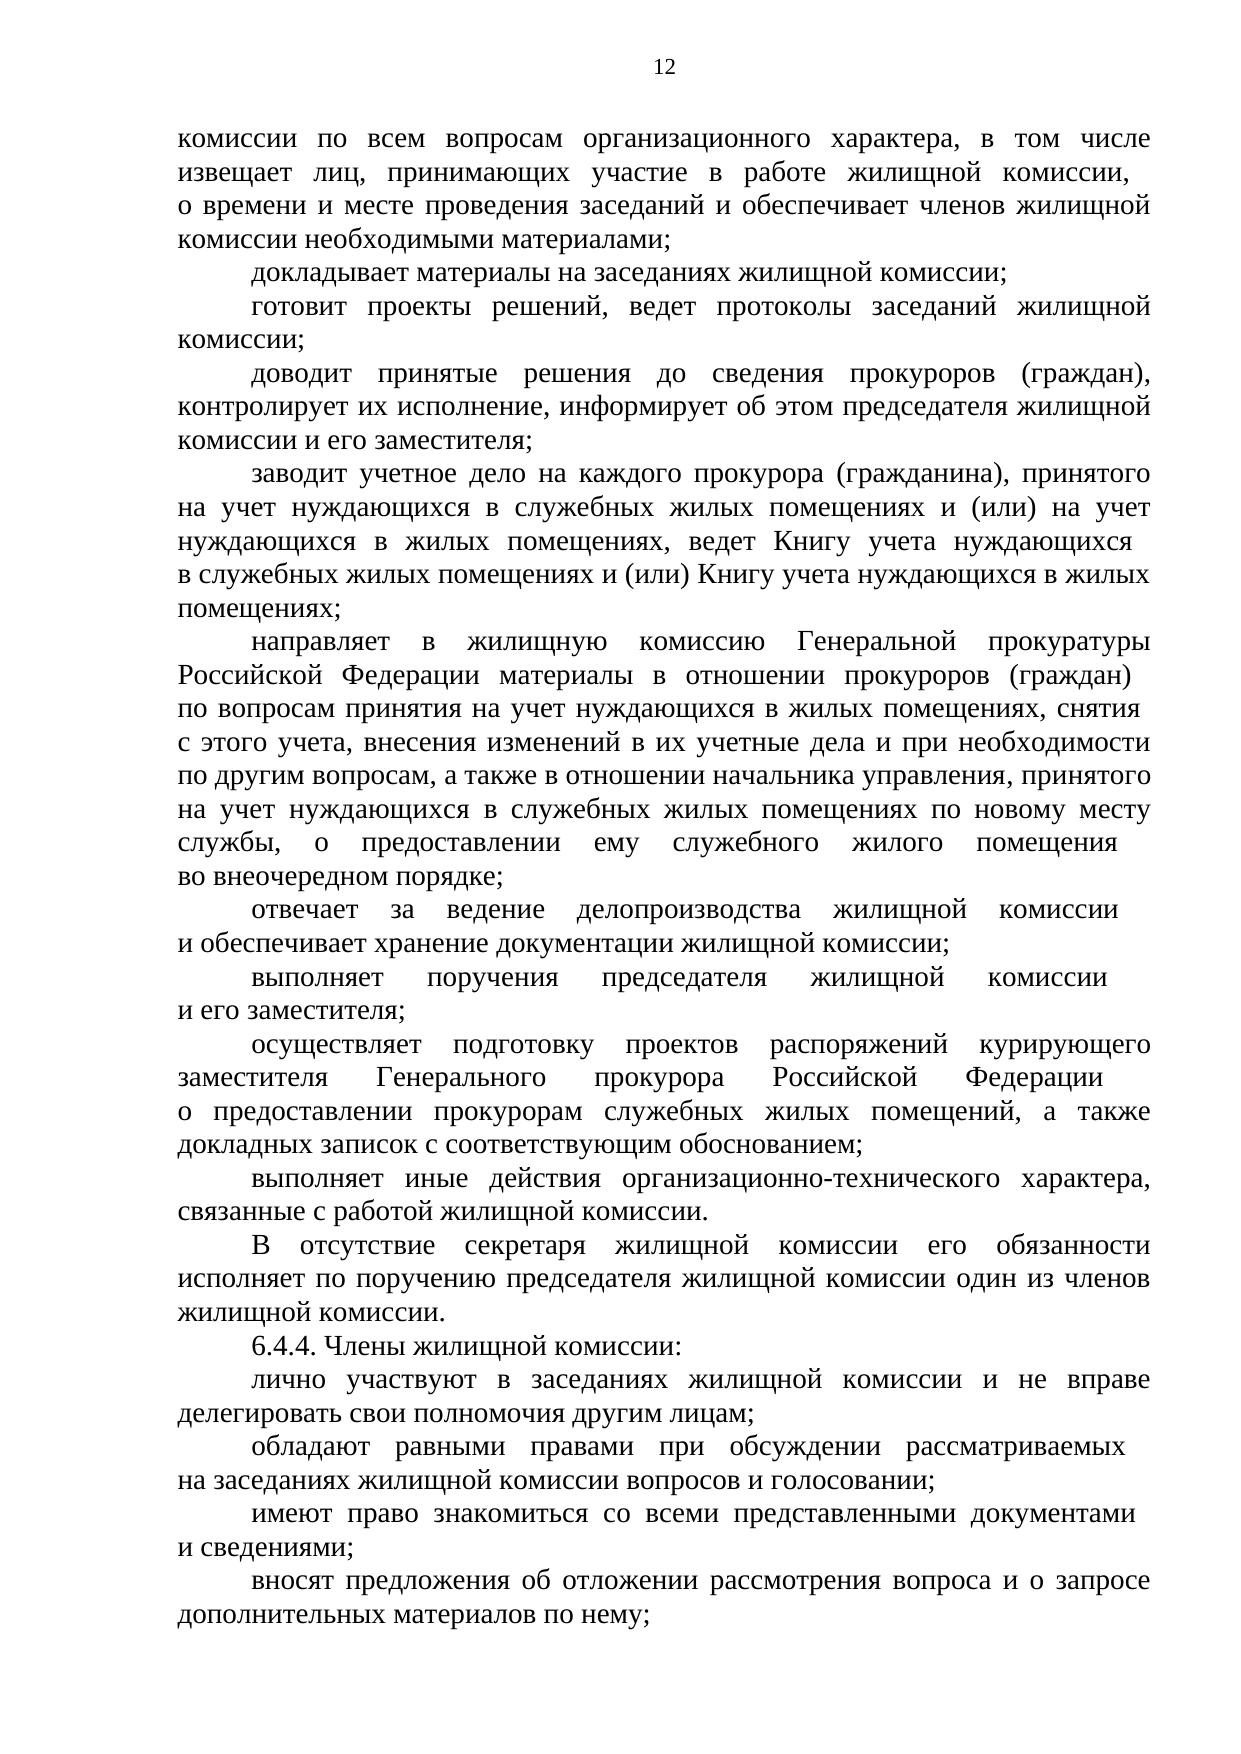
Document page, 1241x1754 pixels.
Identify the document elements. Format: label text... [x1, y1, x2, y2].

text осуществляет подготовку проектов распоряжений курирующего заместителя Генерального прокурора Российской Федерации о предоставлении прокурорам служебных жилых помещений, а также докладных записок с соответствующим обоснованием; [177, 1026, 1152, 1160]
text направляет в жилищную комиссию Генеральной прокуратуры Российской Федерации материалы в отношении прокуроров (граждан) по вопросам принятия на учет нуждающихся в жилых помещениях, снятия с этого учета, внесения изменений в их учетные дела и при необходимости по другим вопросам, а также в отношении начальника управления, принятого на учет нуждающихся в служебных жилых помещениях по новому месту службы, о предоставлении ему служебного жилого помещения во внеочередном порядке; [177, 623, 1152, 892]
text заводит учетное дело на каждого прокурора (гражданина), принятого на учет нуждающихся в служебных жилых помещениях и (или) на учет нуждающихся в жилых помещениях, ведет Книгу учета нуждающихся в служебных жилых помещениях и (или) Книгу учета нуждающихся в жилых помещениях; [177, 456, 1152, 623]
text отвечает за ведение делопроизводства жилищной комиссии и обеспечивает хранение документации жилищной комиссии; [177, 892, 1152, 959]
text докладывает материалы на заседаниях жилищной комиссии; [177, 254, 1152, 288]
text 6.4.4. Члены жилищной комиссии: [177, 1328, 1152, 1361]
text В отсутствие секретаря жилищной комиссии его обязанности исполняет по поручению председателя жилищной комиссии один из членов жилищной комиссии. [177, 1227, 1152, 1328]
text обладают равными правами при обсуждении рассматриваемых на заседаниях жилищной комиссии вопросов и голосовании; [177, 1428, 1152, 1495]
text доводит принятые решения до сведения прокуроров (граждан), контролирует их исполнение, информирует об этом председателя жилищной комиссии и его заместителя; [177, 355, 1152, 456]
text выполняет поручения председателя жилищной комиссии и его заместителя; [177, 959, 1152, 1026]
text выполняет иные действия организационно-технического характера, связанные с работой жилищной комиссии. [177, 1160, 1152, 1227]
text готовит проекты решений, ведет протоколы заседаний жилищной комиссии; [177, 288, 1152, 355]
text вносят предложения об отложении рассмотрения вопроса и о запросе дополнительных материалов по нему; [177, 1562, 1152, 1629]
text лично участвуют в заседаниях жилищной комиссии и не вправе делегировать свои полномочия другим лицам; [177, 1361, 1152, 1428]
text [177, 120, 1152, 254]
text имеют право знакомиться со всеми представленными документами и сведениями; [177, 1495, 1152, 1562]
